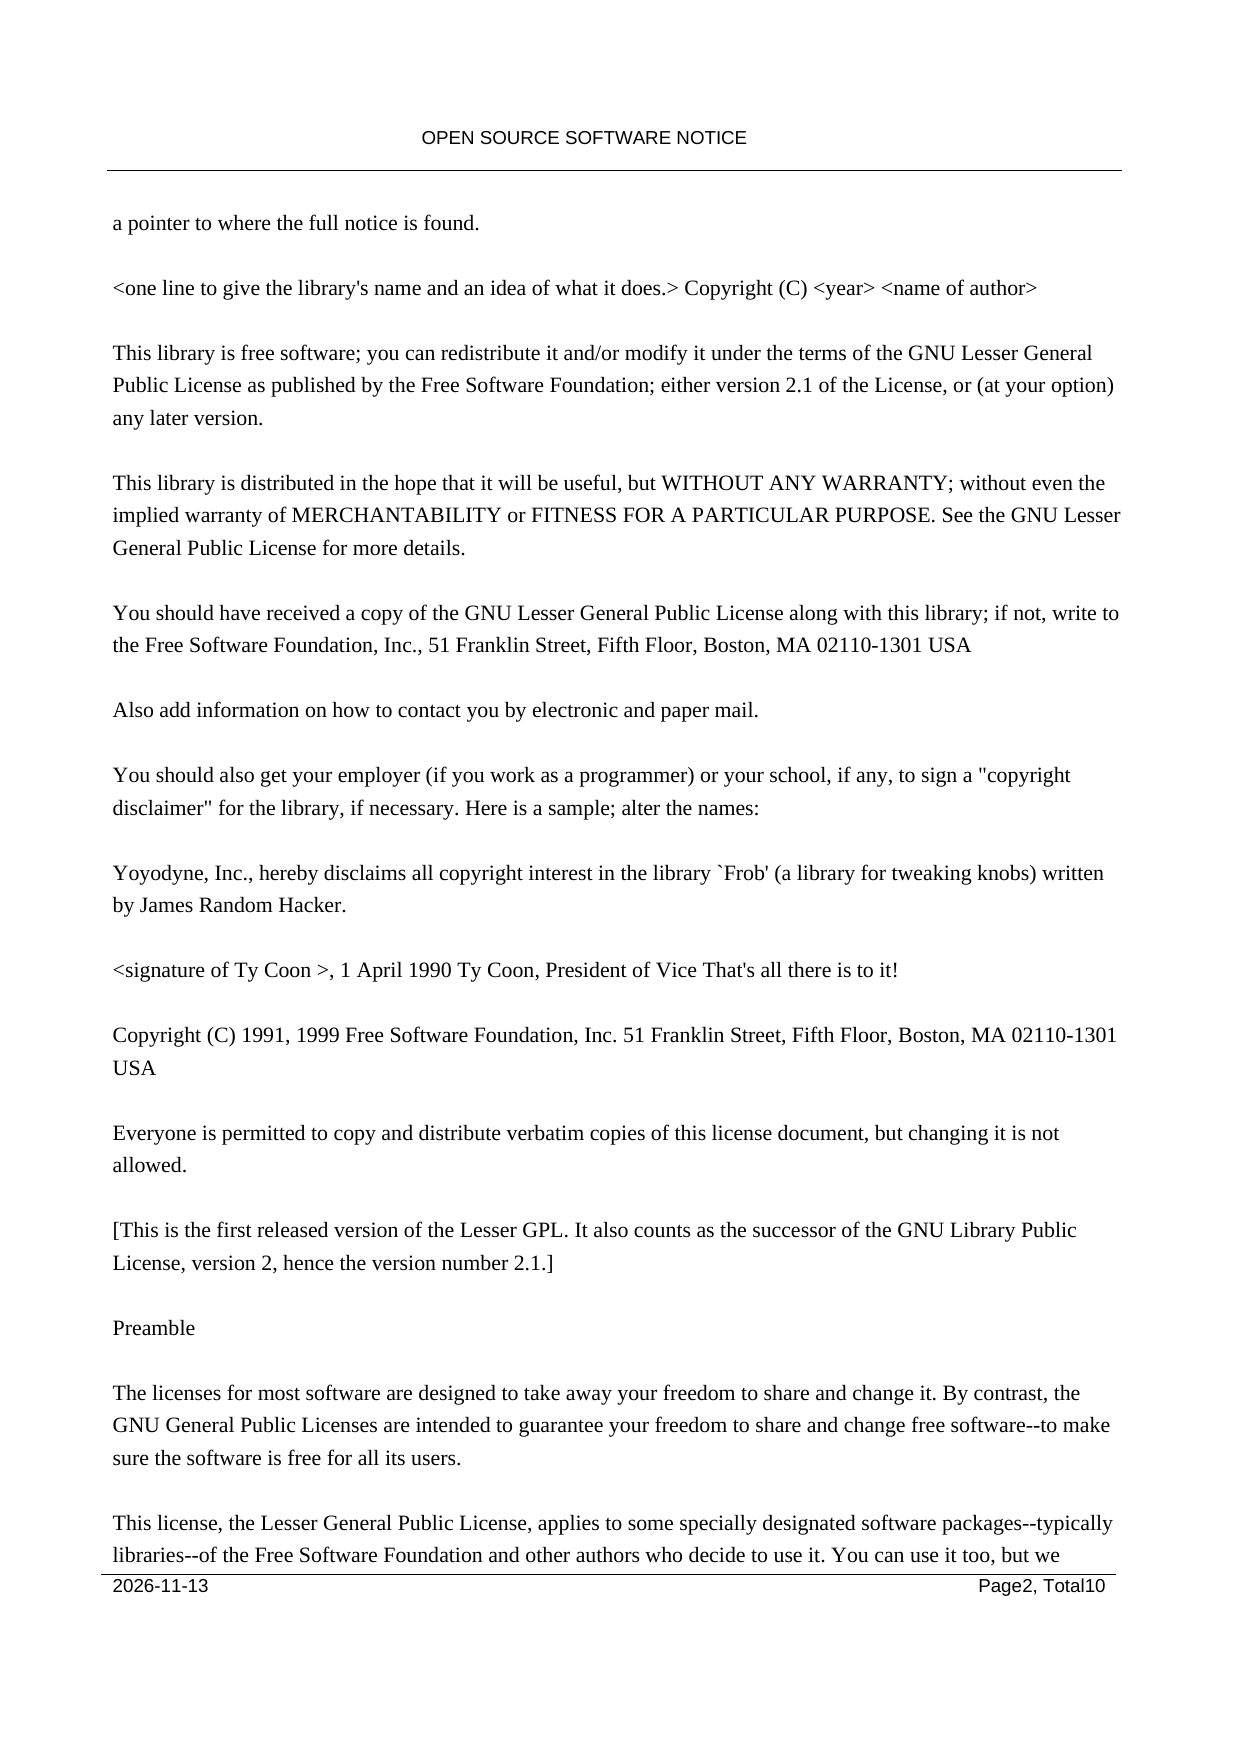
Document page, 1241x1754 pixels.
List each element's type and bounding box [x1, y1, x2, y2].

text [112, 206, 1128, 1571]
